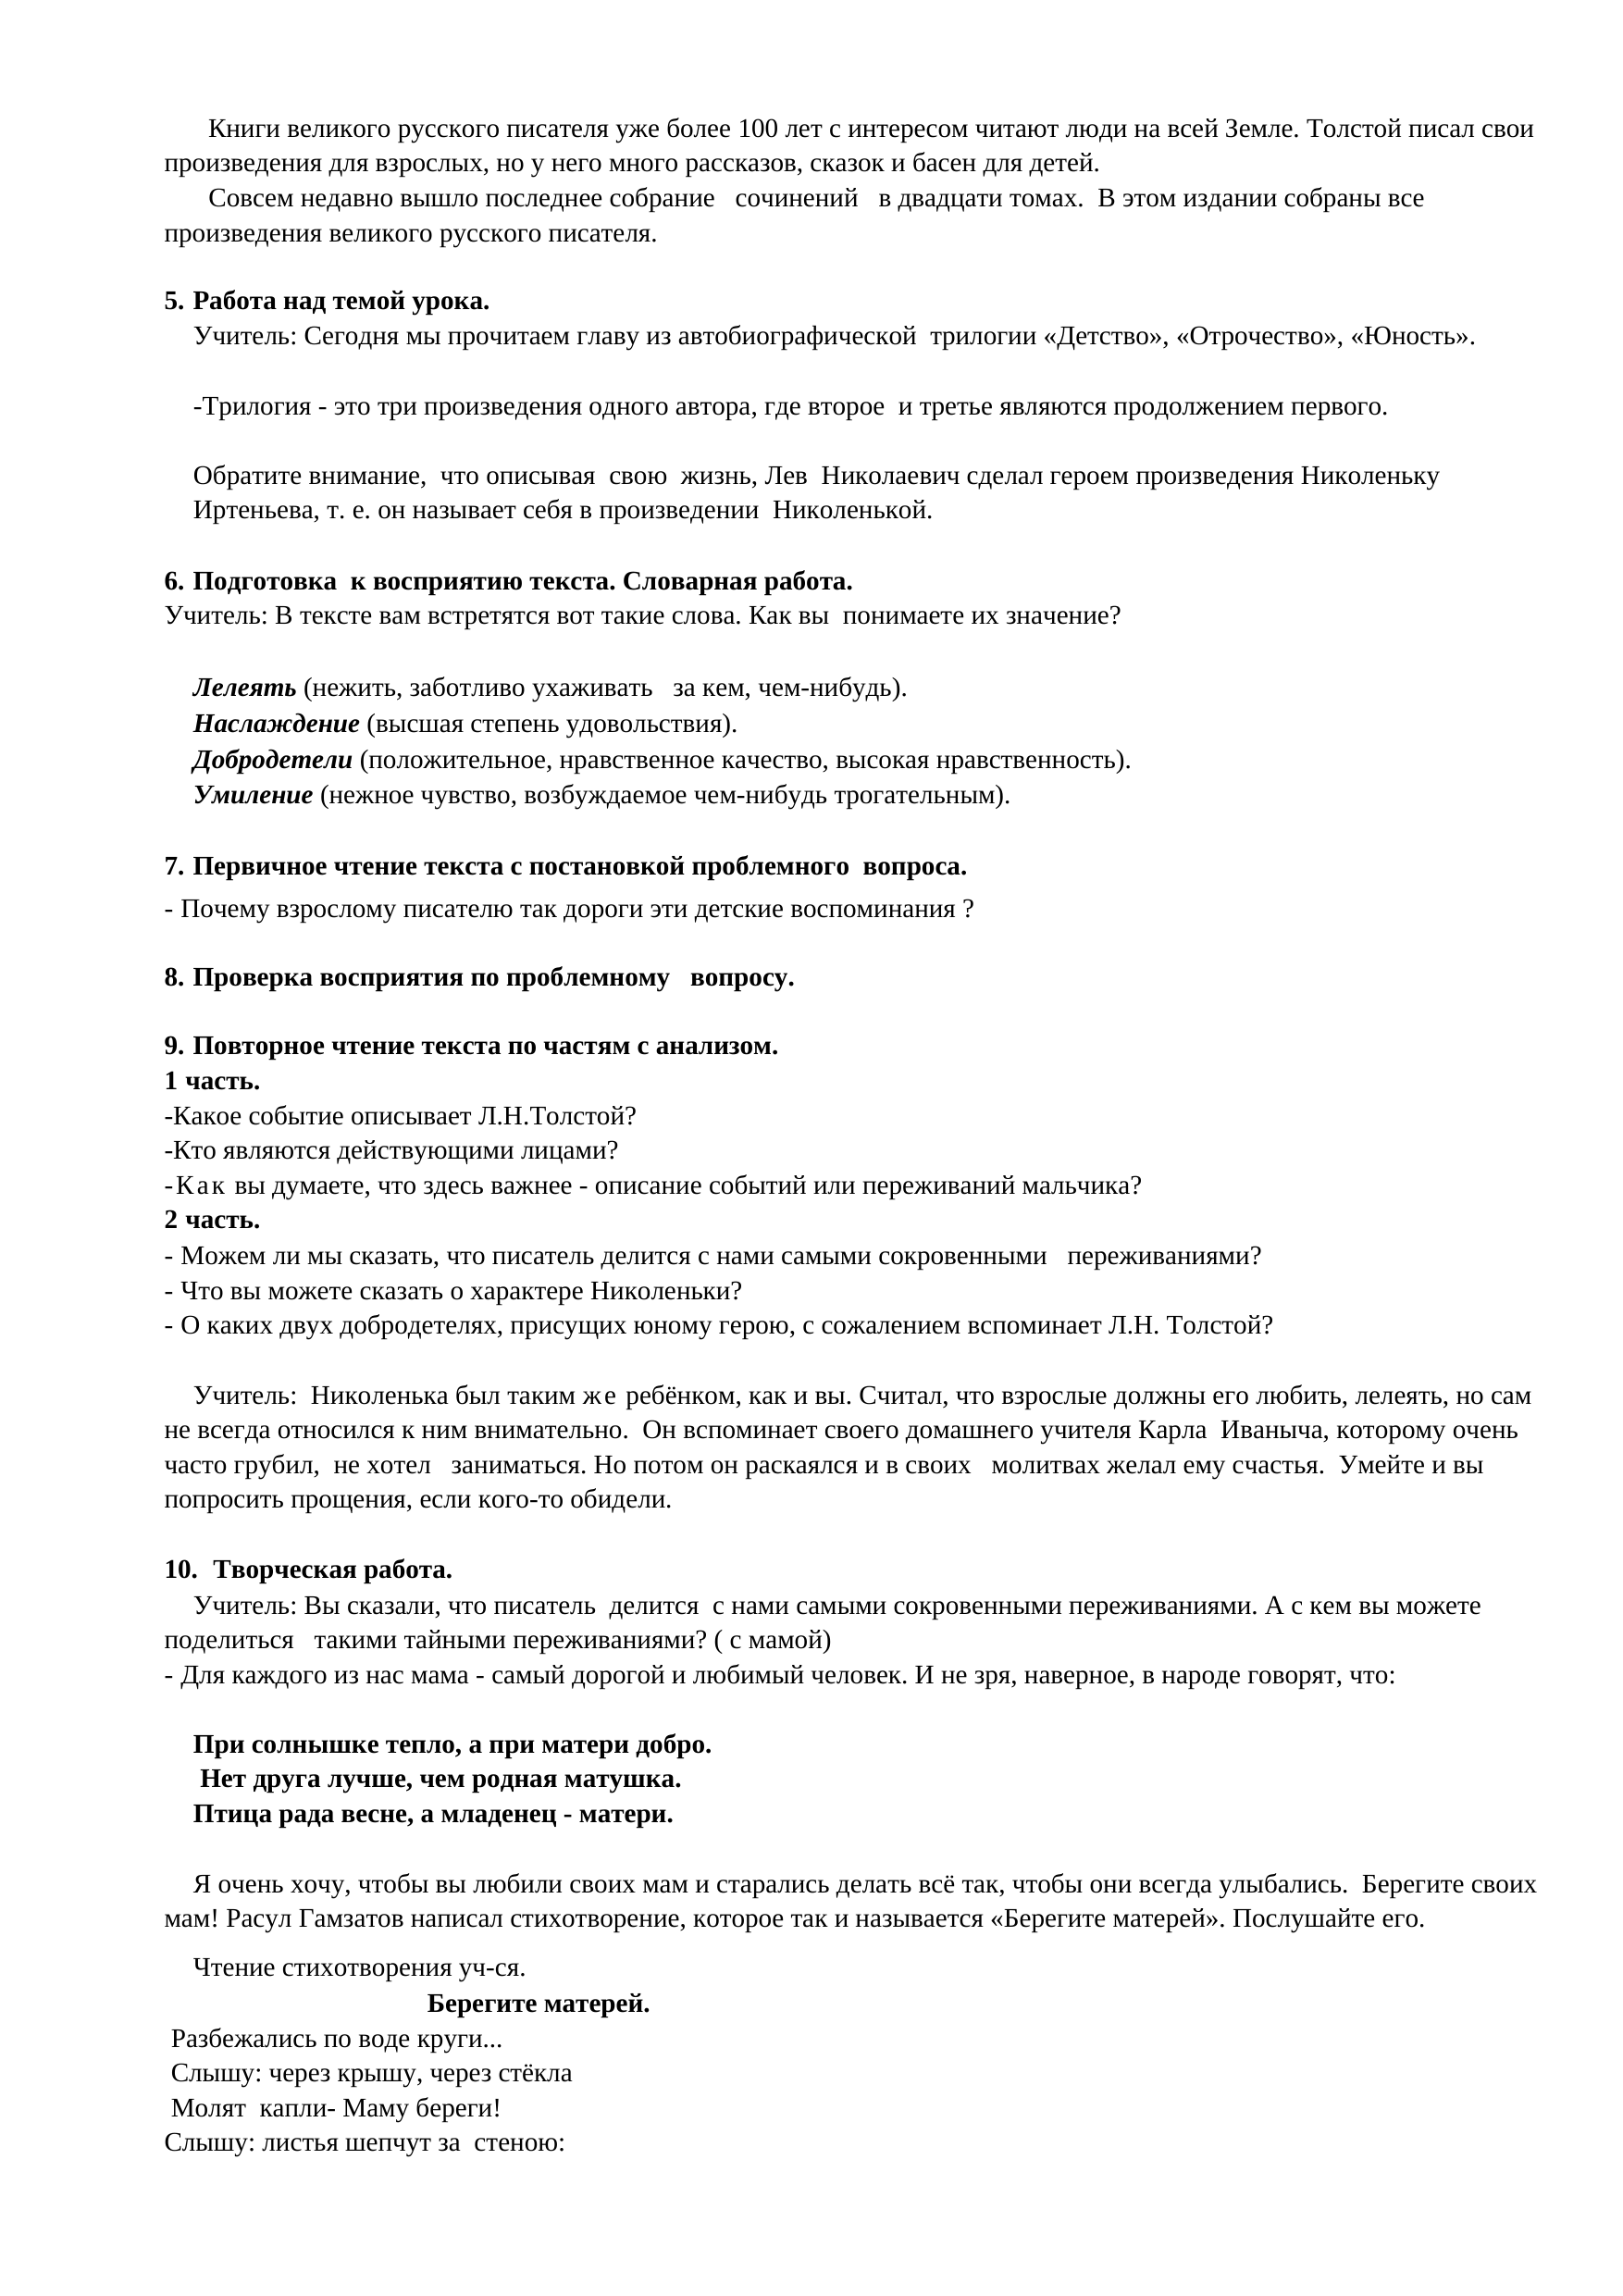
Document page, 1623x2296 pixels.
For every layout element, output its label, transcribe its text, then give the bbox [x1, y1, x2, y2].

text Книги великого русского писателя уже более 100 лет с интересом читают люди на всей Земле. Толстой писал свои произведения для взрослых, но у него много рассказов, сказок и басен для детей. [164, 109, 1541, 179]
text Учитель: Вы сказали, что писатель делится с нами самыми сокровенными переживаниями. А с кем вы можете поделиться такими тайными переживаниями? ( с мамой) [164, 1586, 1541, 1656]
text -Какое событие описывает Л.Н.Толстой? [164, 1097, 1263, 1131]
text 1 часть. [164, 1061, 1541, 1097]
text Молят капли- Маму береги! [164, 2089, 1541, 2124]
list Можем ли мы сказать, что писатель делится с нами самыми сокровенными переживаниями? [164, 1236, 1541, 1272]
list Проверка восприятия по проблемному вопросу. [164, 961, 1541, 992]
text 6. Подготовка к восприятию текста. Словарная работа. Учитель: В тексте вам встретятся вот такие слова. Как вы понимаете их значение? [164, 563, 1541, 631]
text 7. Первичное чтение текста с постановкой проблемного вопроса. [164, 849, 1541, 882]
text Иртеньева, т. е. он называет себя в произведении Николенькой. [164, 491, 1541, 526]
text Птица рада весне, а младенец - матери. [164, 1794, 1319, 1830]
text 2 часть. [164, 1200, 1541, 1235]
text Учитель: Николенька был таким же ребёнком, как и вы. Считал, что взрослые должны его любить, лелеять, но сам не всегда относился к ним внимательно. Он вспоминает своего домашнего учителя Карла Иваныча, которому очень часто грубил, не хотел заниматься. Но потом он раскаялся и в своих молитвах желал ему счастья. Умейте и вы попросить прощения, если кого-то обидели. [164, 1376, 1541, 1515]
text Лелеять (нежить, заботливо ухаживать за кем, чем-нибудь). [164, 668, 1541, 702]
text -Как вы думаете, что здесь важнее - описание событий или переживаний мальчика? [164, 1166, 1541, 1200]
text Чтение стихотворения уч-ся. [164, 1942, 1541, 1985]
text Обратите внимание, что описывая свою жизнь, Лев Николаевич сделал героем произведения Николеньку [164, 456, 1541, 491]
text Нет друга лучше, чем родная матушка. [164, 1760, 1319, 1794]
text Добродетели (положительное, нравственное качество, высокая нравственность). [164, 740, 1541, 775]
text - Для каждого из нас мама - самый дорогой и любимый человек. И не зря, наверное, в народе говорят, что: [164, 1656, 1541, 1691]
text Я очень хочу, чтобы вы любили своих мам и старались делать всё так, чтобы они всегда улыбались. Берегите своих мам! Расул Гамзатов написал стихотворение, которое так и называется «Берегите матерей». Послушайте его. [164, 1865, 1541, 1934]
text Слышу: через крышу, через стёкла [164, 2054, 1541, 2089]
text 5. Работа над темой урока. [164, 284, 1541, 316]
text Слышу: листья шепчут за стеною: [164, 2124, 1541, 2158]
text При солнышке тепло, а при матери добро. [164, 1725, 1319, 1760]
list О каких двух добродетелях, присущих юному герою, с сожалением вспоминает Л.Н. Толстой? [164, 1307, 1541, 1341]
text -Кто являются действующими лицами? [164, 1131, 1263, 1166]
list Повторное чтение текста по частям с анализом. [164, 1027, 1541, 1061]
text Умиление (нежное чувство, возбуждаемое чем-нибудь трогательным). [164, 776, 1430, 811]
text - Почему взрослому писателю так дороги эти детские воспоминания ? [164, 889, 1541, 925]
text Берегите матерей. [164, 1985, 1541, 2019]
text -Трилогия - это три произведения одного автора, где второе и третье являются продолжением первого. [164, 387, 1541, 422]
list Что вы можете сказать о характере Николеньки? [164, 1272, 1541, 1307]
text Наслаждение (высшая степень удовольствия). [164, 704, 1541, 738]
text Совсем недавно вышло последнее собрание сочинений в двадцати томах. В этом издании собраны все произведения великого русского писателя. [164, 180, 1541, 249]
text 10. Творческая работа. [164, 1550, 1541, 1585]
text Учитель: Сегодня мы прочитаем главу из автобиографической трилогии «Детство», «Отрочество», «Юность». [164, 316, 1541, 352]
text Разбежались по воде круги... [164, 2019, 1541, 2054]
